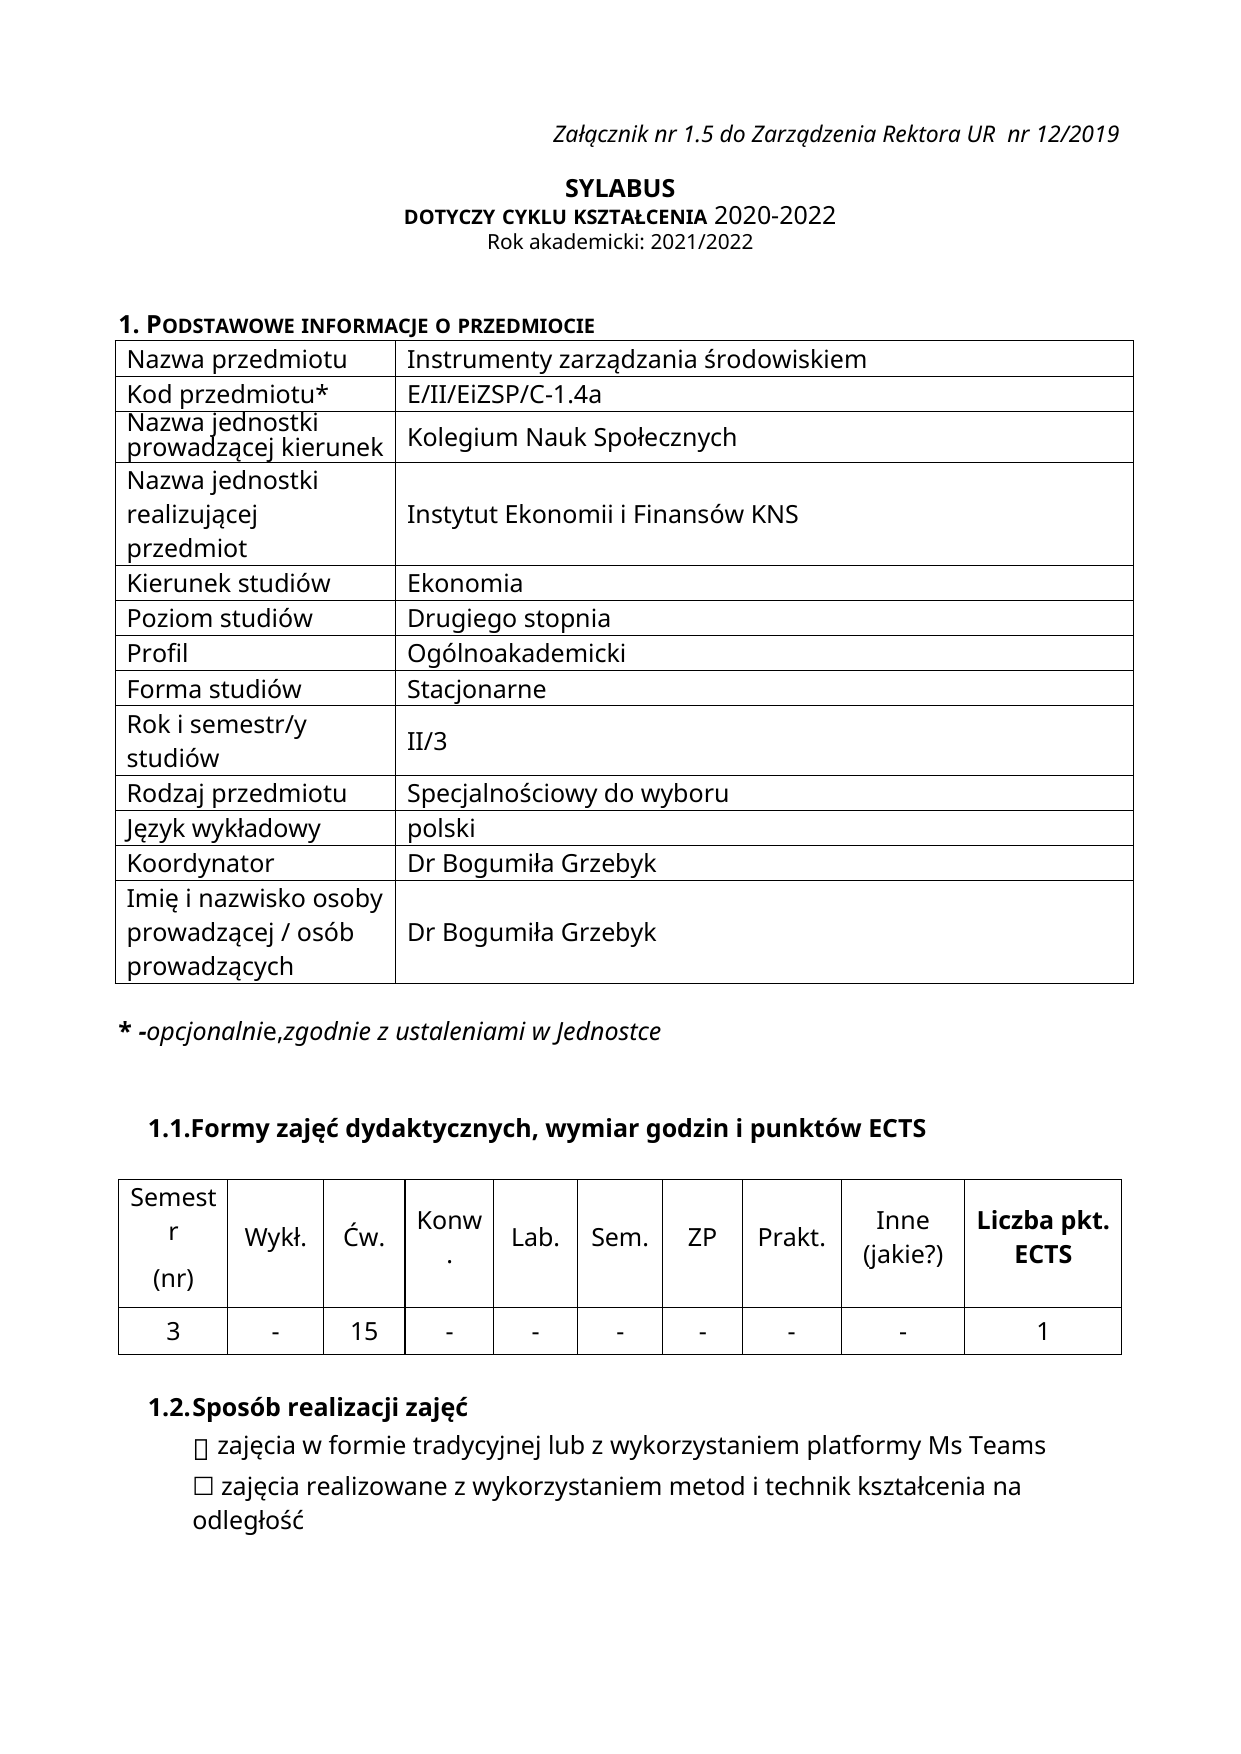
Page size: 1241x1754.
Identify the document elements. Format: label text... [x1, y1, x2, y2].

table_header Prakt. [743, 1180, 841, 1307]
table_cell Kolegium Nauk Społecznych [396, 412, 1133, 462]
table_cell Dr Bogumiła Grzebyk [396, 881, 1133, 983]
text  zajęcia w formie tradycyjnej lub z wykorzystaniem platformy Ms Teams [192, 1423, 1122, 1468]
table_cell - [494, 1308, 577, 1354]
table_cell Język wykładowy [116, 811, 395, 845]
table_cell polski [396, 811, 1133, 845]
text ☐ zajęcia realizowane z wykorzystaniem metod i technik kształcenia na odległość [192, 1468, 1122, 1537]
table_cell - [578, 1308, 662, 1354]
table_cell - [842, 1308, 964, 1354]
text 1.1.Formy zajęć dydaktycznych, wymiar godzin i punktów ECTS [148, 1111, 1122, 1144]
table_cell Rok i semestr/y studiów [116, 706, 395, 774]
table_cell II/3 [396, 706, 1133, 774]
text SYLABUS [118, 170, 1122, 204]
table_cell E/II/EiZSP/C-1.4a [396, 377, 1133, 411]
text dotyczy cyklu kształcenia 2020-2022 [118, 204, 1122, 229]
table_cell - [228, 1308, 323, 1354]
table_header Sem. [578, 1180, 662, 1307]
table_cell - [406, 1308, 493, 1354]
text Załącznik nr 1.5 do Zarządzenia Rektora UR nr 12/2019 [118, 118, 1122, 149]
table_cell Specjalnościowy do wyboru [396, 776, 1133, 809]
table_cell Kod przedmiotu* [116, 377, 395, 411]
table_cell Koordynator [116, 846, 395, 880]
table_cell Poziom studiów [116, 601, 395, 635]
table_cell 15 [324, 1308, 404, 1354]
table_cell Nazwa jednostki realizującej przedmiot [116, 463, 395, 565]
text Rok akademicki: 2021/2022 [118, 229, 1122, 254]
table_cell Stacjonarne [396, 671, 1133, 705]
table_cell - [743, 1308, 841, 1354]
table_cell Rodzaj przedmiotu [116, 776, 395, 809]
table_header Inne (jakie?) [842, 1180, 964, 1307]
table_cell Forma studiów [116, 671, 395, 705]
table_cell Kierunek studiów [116, 566, 395, 600]
table_header Konw. [406, 1180, 493, 1307]
table_header Semestr (nr) [119, 1180, 227, 1307]
table_cell Nazwa jednostki prowadzącej kierunek [116, 412, 395, 462]
table_header Nazwa przedmiotu [116, 341, 395, 376]
table_cell Instytut Ekonomii i Finansów KNS [396, 463, 1133, 565]
table_header Ćw. [324, 1180, 404, 1307]
table_cell Profil [116, 636, 395, 670]
table_cell Ogólnoakademicki [396, 636, 1133, 670]
table_header Instrumenty zarządzania środowiskiem [396, 341, 1133, 376]
text 1. Podstawowe informacje o przedmiocie [118, 306, 1122, 340]
table_header ZP [663, 1180, 742, 1307]
table_cell 3 [119, 1308, 227, 1354]
text * -opcjonalnie,zgodnie z ustaleniami w Jednostce [118, 1013, 1122, 1047]
table_cell - [663, 1308, 742, 1354]
table_header Lab. [494, 1180, 577, 1307]
table_cell Dr Bogumiła Grzebyk [396, 846, 1133, 880]
table_cell 1 [965, 1308, 1121, 1354]
table_header Wykł. [228, 1180, 323, 1307]
table_cell Ekonomia [396, 566, 1133, 600]
table_cell Drugiego stopnia [396, 601, 1133, 635]
table_header Liczba pkt. ECTS [965, 1180, 1121, 1307]
text 1.2. Sposób realizacji zajęć [148, 1389, 1122, 1423]
table_cell Imię i nazwisko osoby prowadzącej / osób prowadzących [116, 881, 395, 983]
